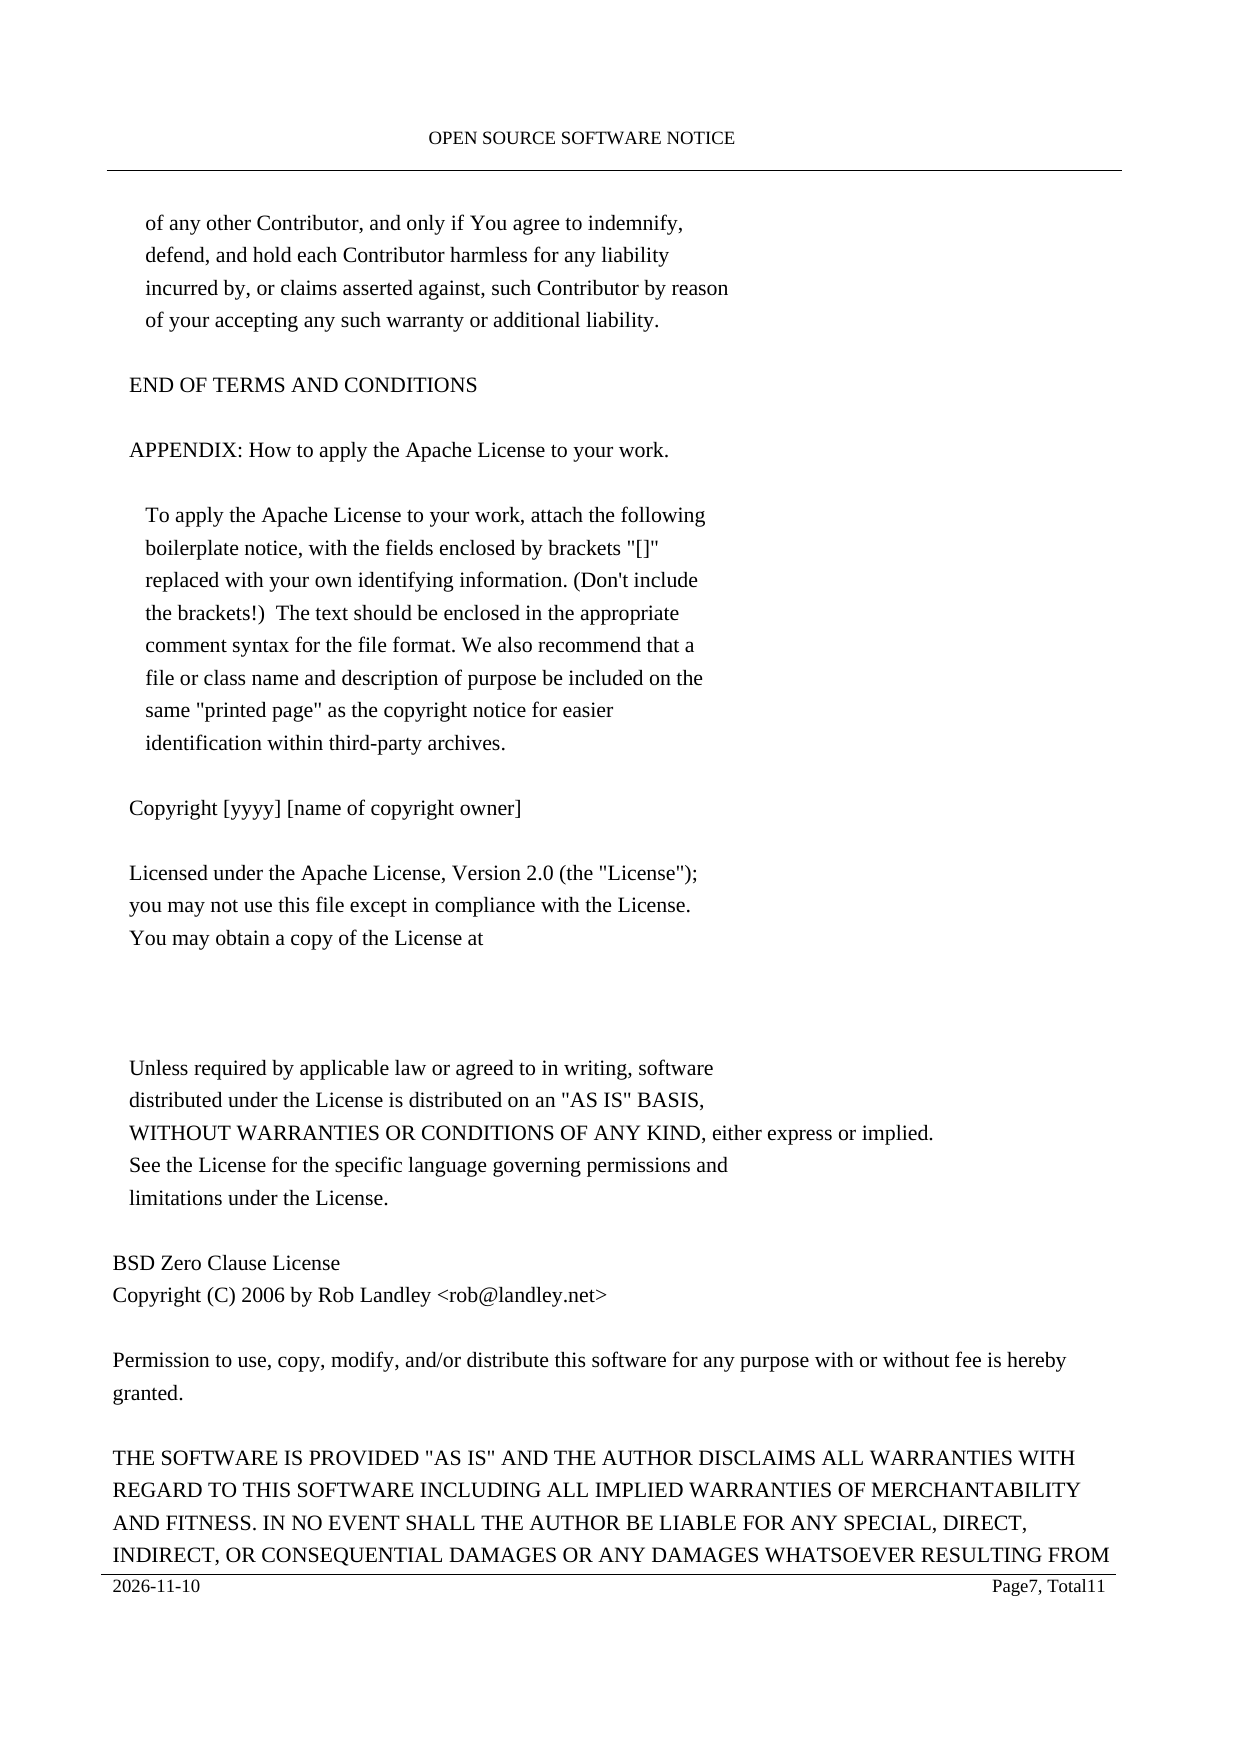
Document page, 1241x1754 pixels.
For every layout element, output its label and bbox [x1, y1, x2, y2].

text [112, 206, 1128, 1571]
